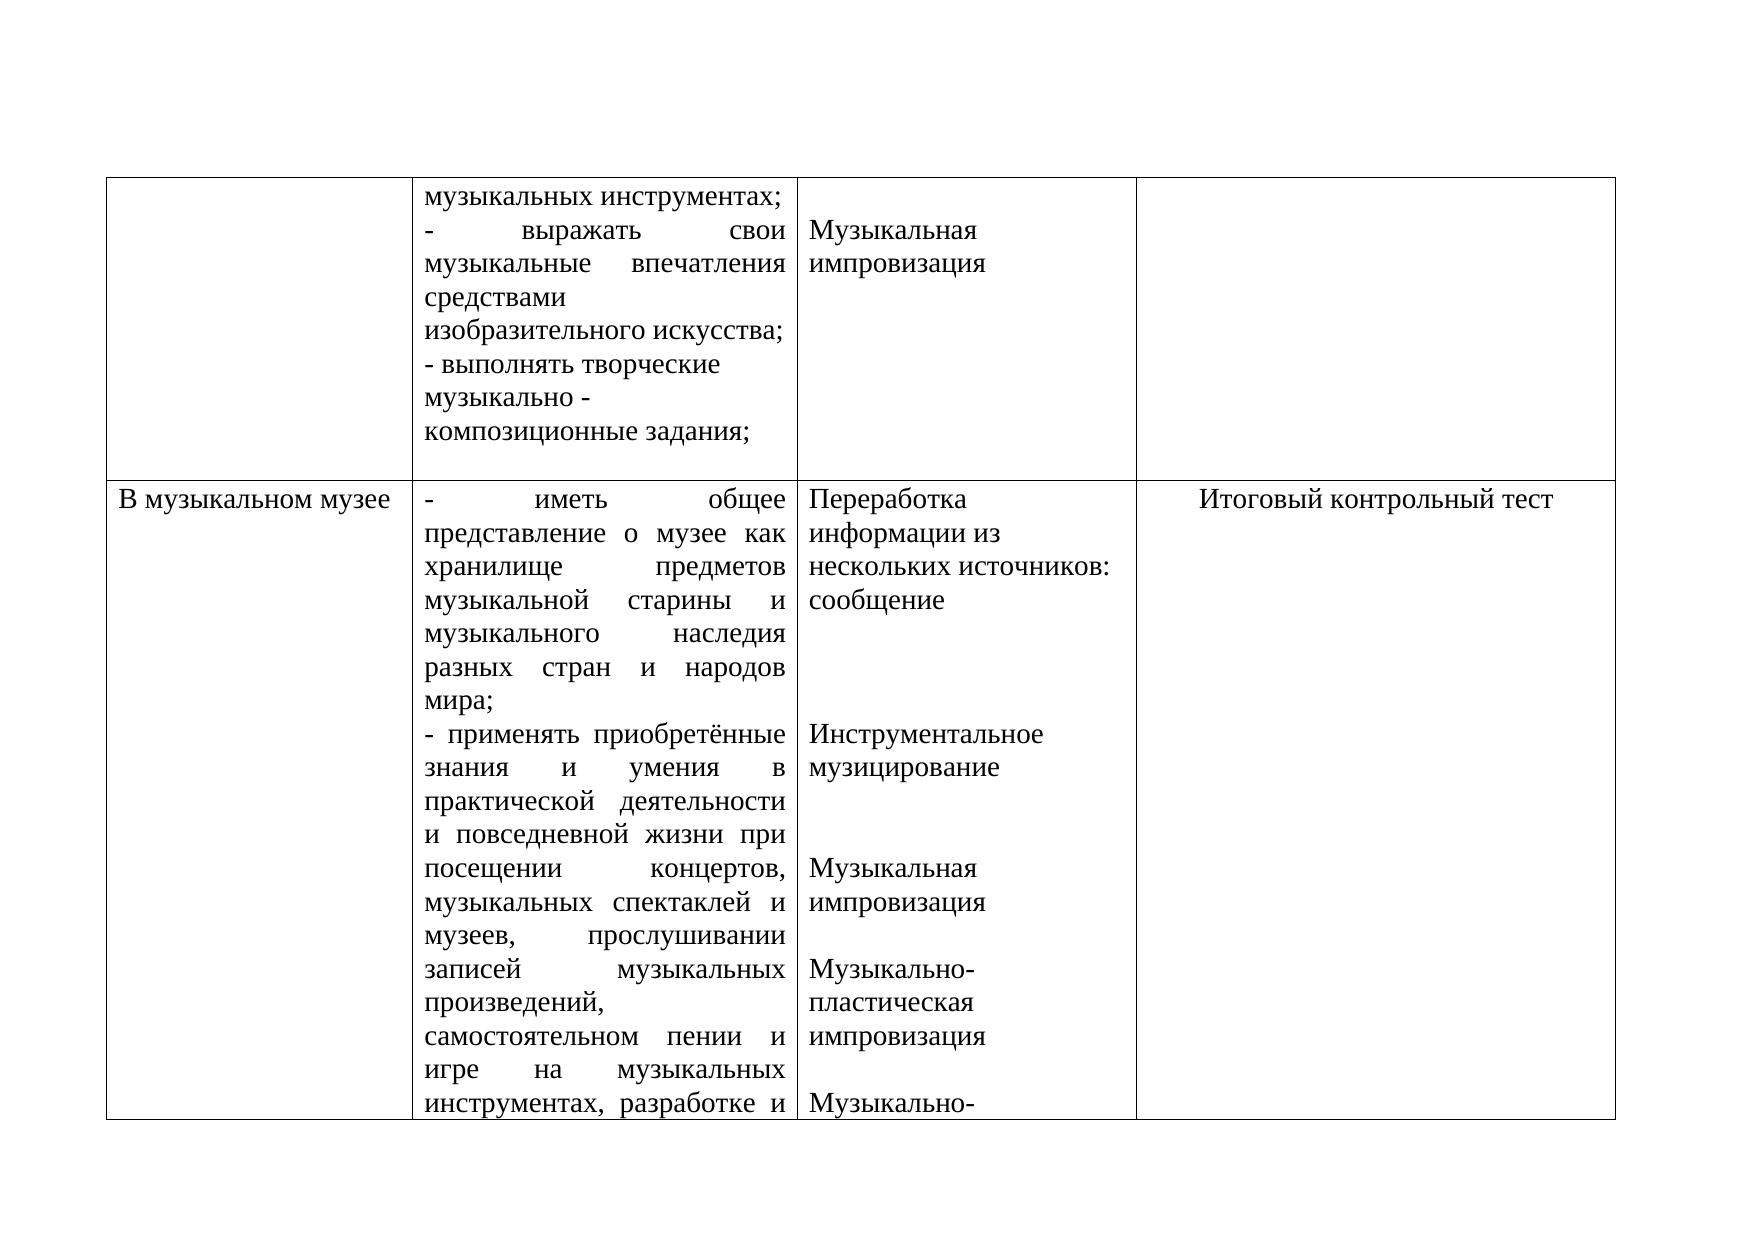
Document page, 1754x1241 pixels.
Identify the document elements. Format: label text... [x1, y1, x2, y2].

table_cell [413, 481, 797, 1118]
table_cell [798, 481, 1136, 1118]
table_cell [798, 178, 1136, 480]
table_cell В музыкальном музее [107, 481, 412, 1118]
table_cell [1137, 481, 1615, 1118]
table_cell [413, 178, 797, 480]
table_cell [1137, 178, 1615, 480]
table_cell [107, 178, 412, 480]
